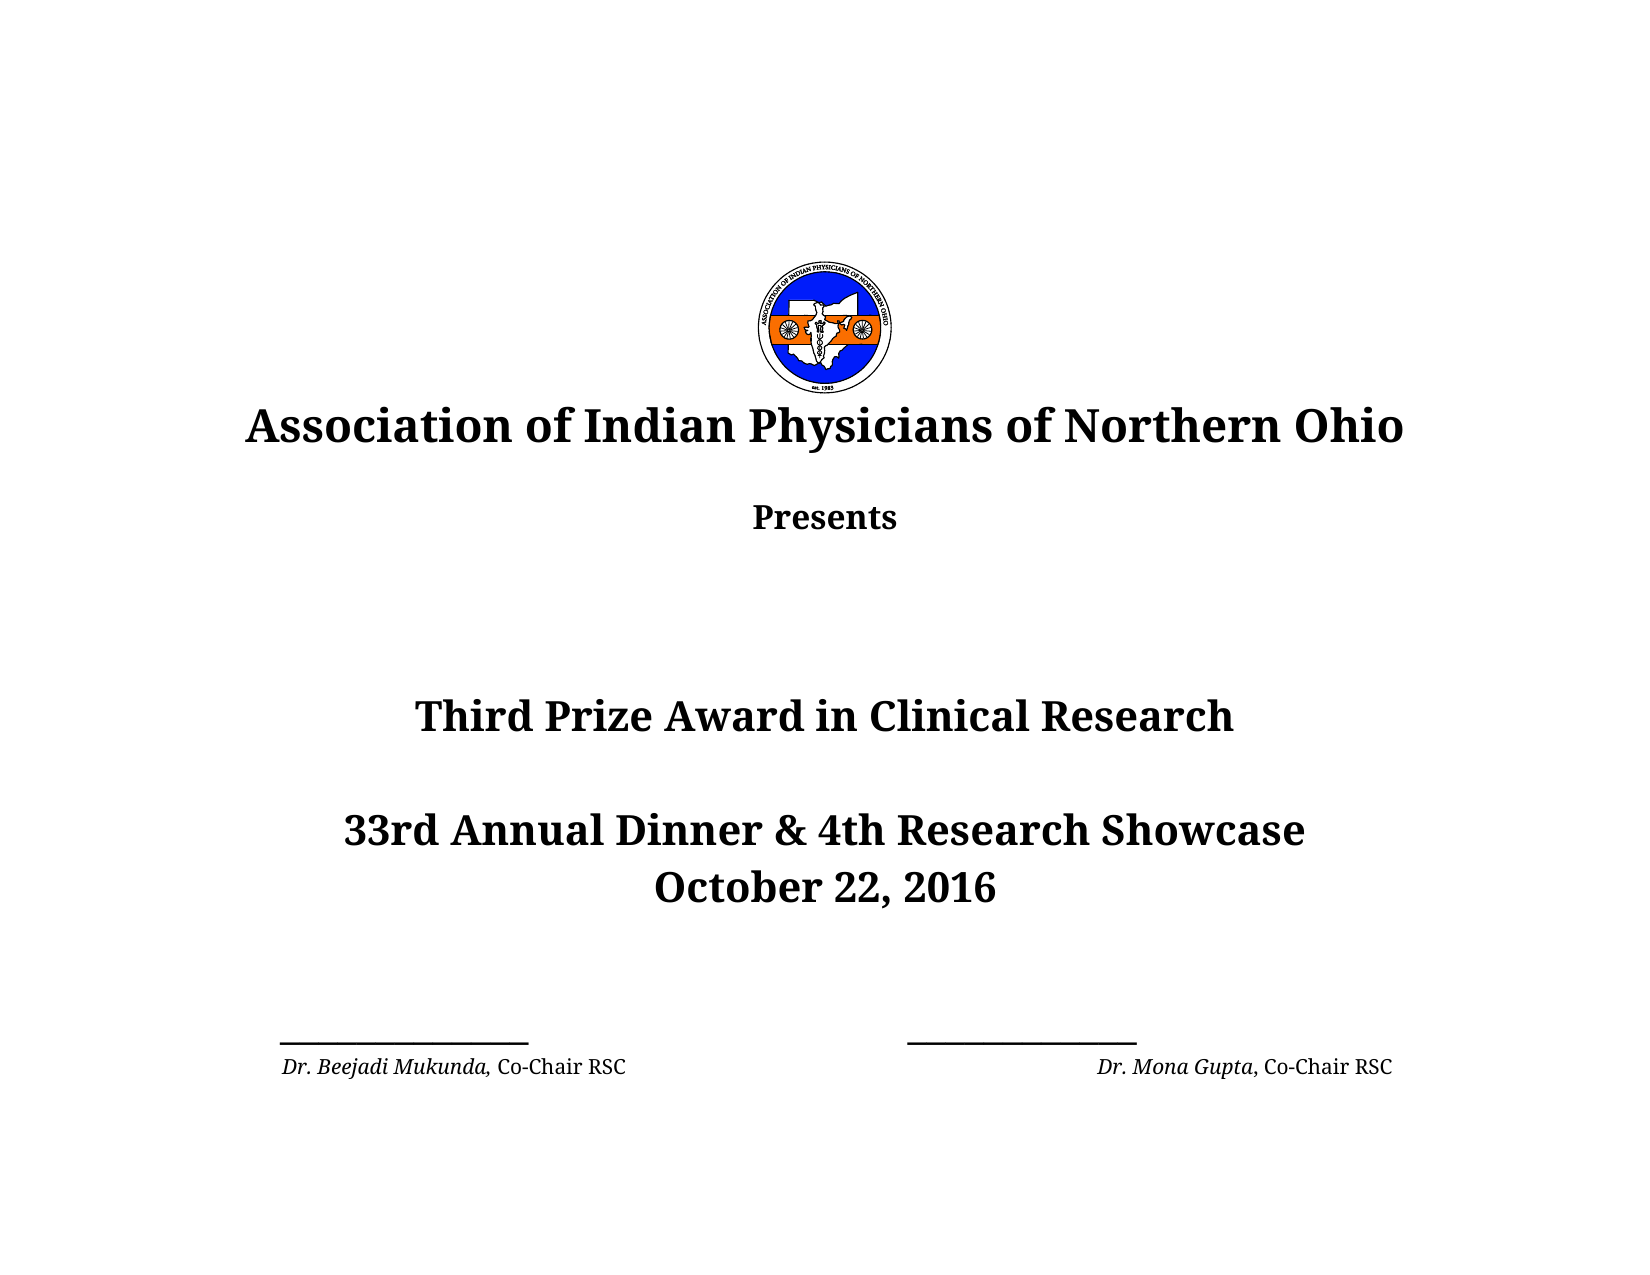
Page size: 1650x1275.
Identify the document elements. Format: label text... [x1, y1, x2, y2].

text Association of Indian Physicians of Northern Ohio [150, 393, 1500, 456]
text Dr. Beejadi Mukunda, Co-Chair RSC Dr. Mona Gupta, Co-Chair RSC [150, 1052, 1500, 1080]
text Presents [150, 494, 1500, 539]
text _____________ ____________ [150, 995, 1500, 1052]
text October 22, 2016 [150, 857, 1500, 914]
text 33rd Annual Dinner & 4th Research Showcase [150, 801, 1500, 857]
text Third Prize Award in Clinical Research [150, 687, 1500, 744]
